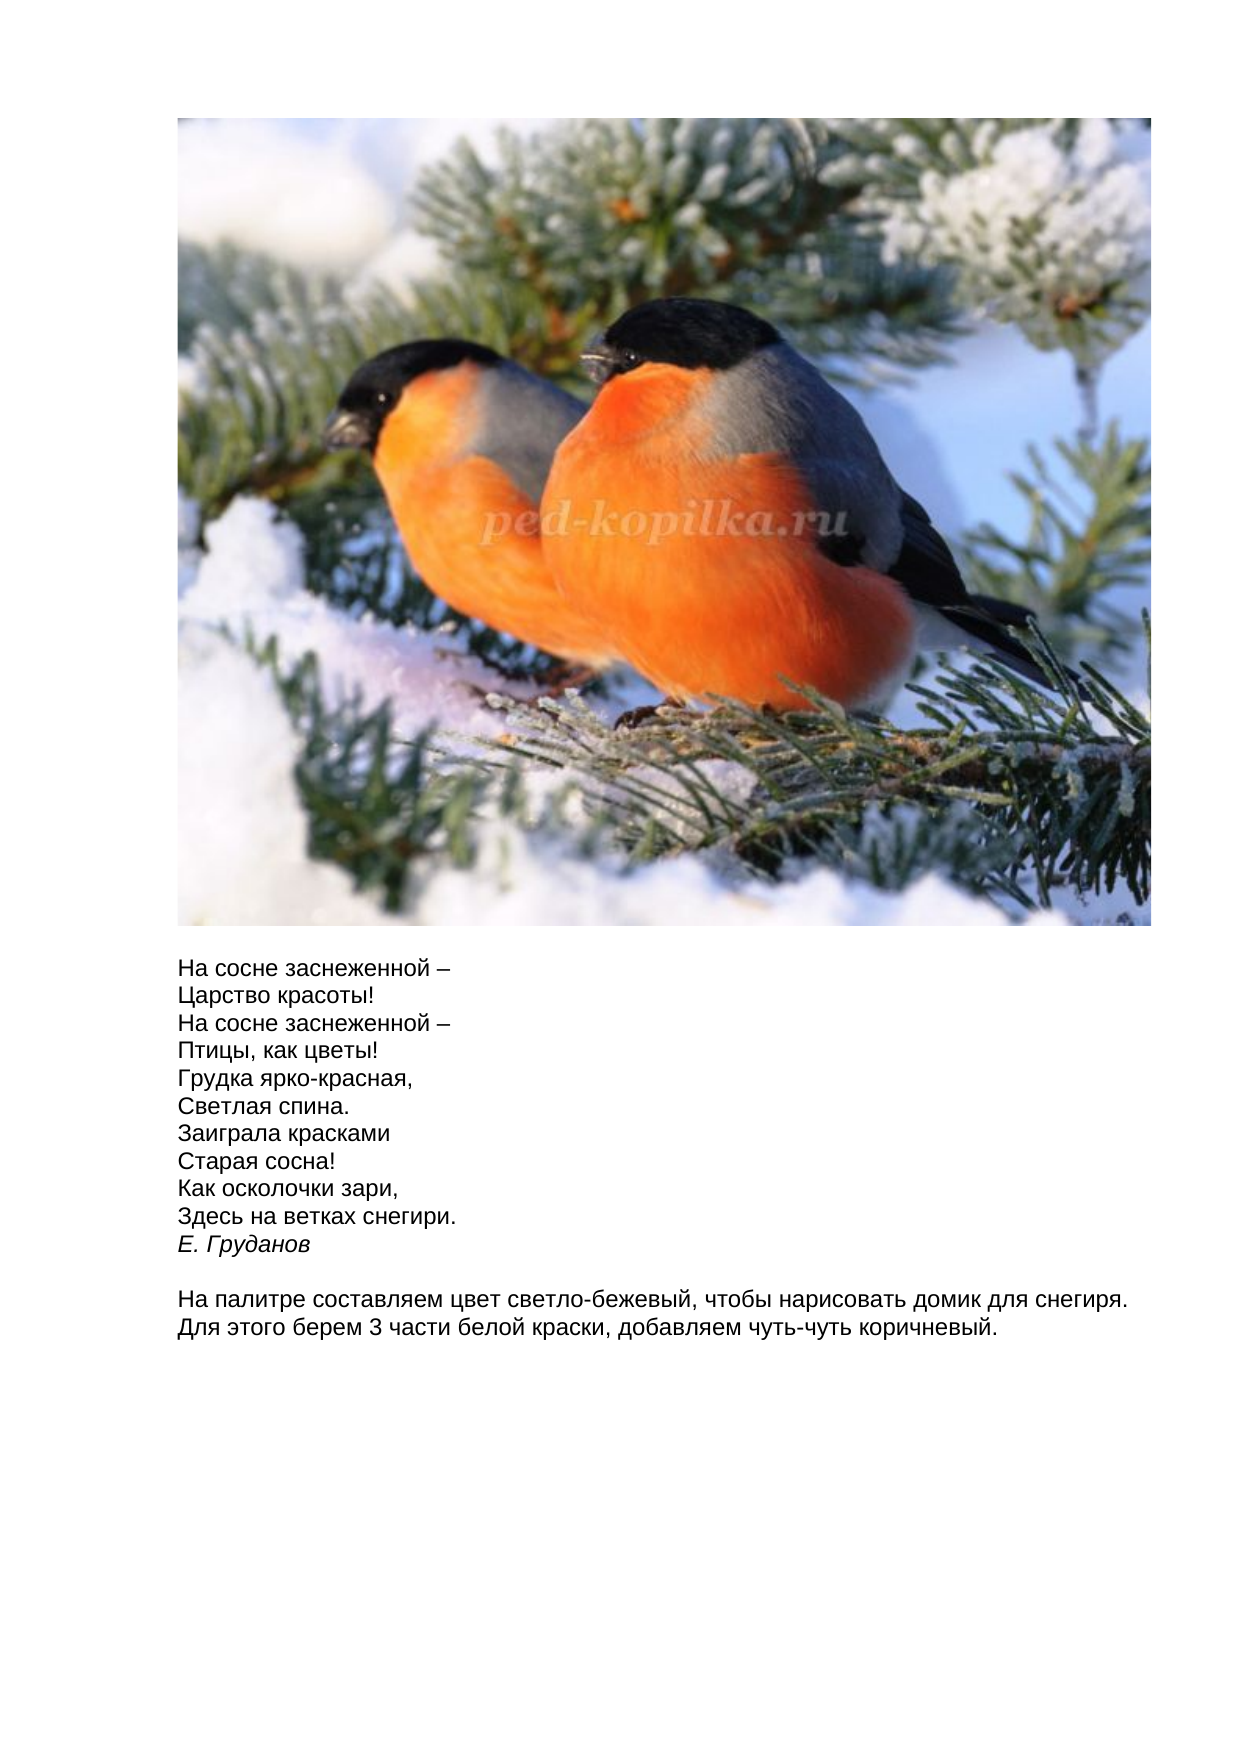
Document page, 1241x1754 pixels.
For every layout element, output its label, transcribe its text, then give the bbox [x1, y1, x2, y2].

picture [177, 118, 1152, 926]
text На сосне заснеженной – Царство красоты! На сосне заснеженной – Птицы, как цветы! Грудка ярко-красная, Светлая спина. Заиграла красками Старая сосна! Как осколочки зари, Здесь на ветках снегири. Е. Груданов На палитре составляем цвет светло-бежевый, чтобы нарисовать домик для снегиря. Для этого берем 3 части белой краски, добавляем чуть-чуть коричневый. [177, 926, 1152, 1340]
